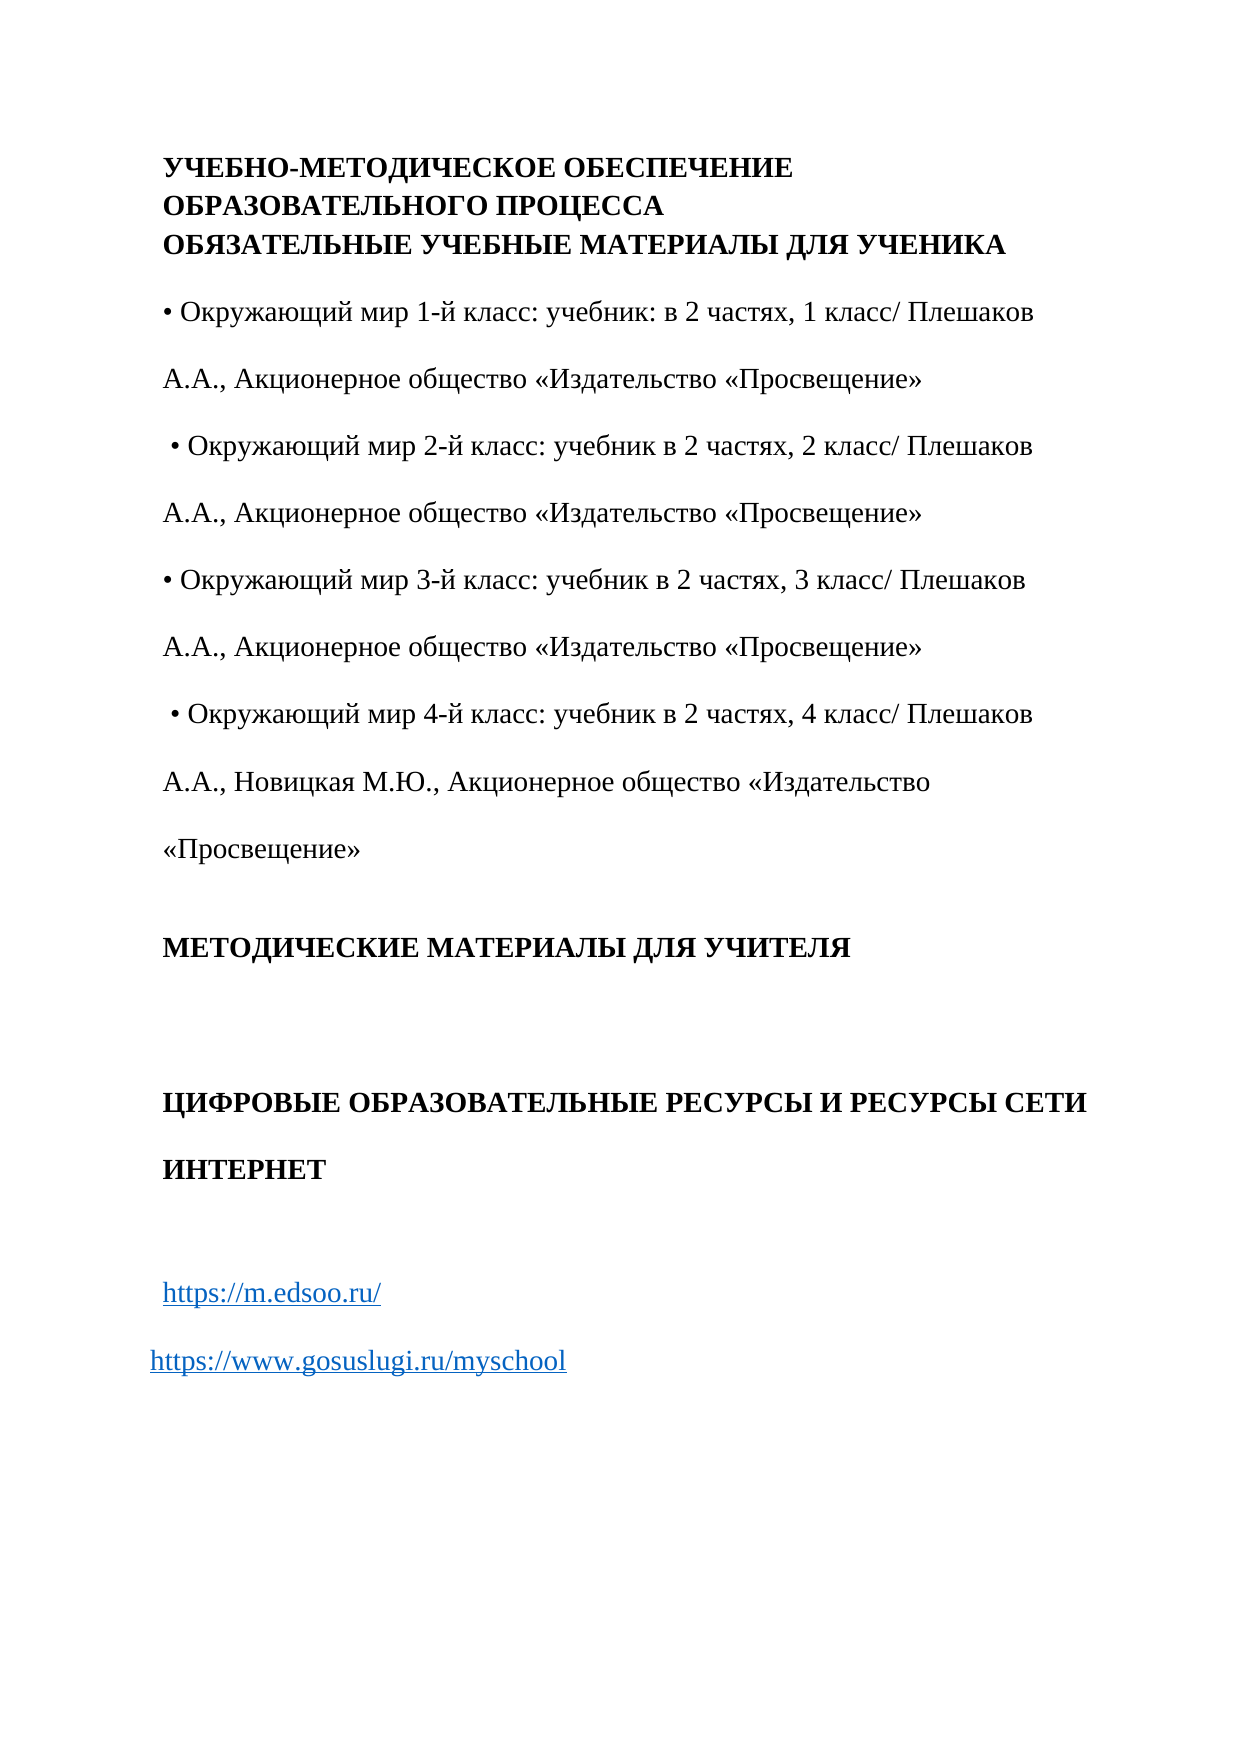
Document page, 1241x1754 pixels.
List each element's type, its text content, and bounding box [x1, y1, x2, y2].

text • Окружающий мир 3-й класс: учебник в 2 частях, 3 класс/ Плешаков А.А., Акционерное общество «Издательство «Просвещение» • Окружающий мир 4-й класс: учебник в 2 частях, 4 класс/ Плешаков А.А., Новицкая М.Ю., Акционерное общество «Издательство «Просвещение»‌​ [162, 562, 1090, 864]
text ЦИФРОВЫЕ ОБРАЗОВАТЕЛЬНЫЕ РЕСУРСЫ И РЕСУРСЫ СЕТИ ИНТЕРНЕТ [162, 1085, 1090, 1186]
text ОБЯЗАТЕЛЬНЫЕ УЧЕБНЫЕ МАТЕРИАЛЫ ДЛЯ УЧЕНИКА [162, 227, 1090, 261]
text • Окружающий мир 1-й класс: учебник: в 2 частях, 1 класс/ Плешаков А.А., Акционерное общество «Издательство «Просвещение» • Окружающий мир 2-й класс: учебник в 2 частях, 2 класс/ Плешаков А.А., Акционерное общество «Издательство «Просвещение» [162, 294, 1090, 529]
text УЧЕБНО-МЕТОДИЧЕСКОЕ ОБЕСПЕЧЕНИЕ ОБРАЗОВАТЕЛЬНОГО ПРОЦЕССА [162, 150, 1090, 222]
text https://www.gosuslugi.ru/myschool [150, 1343, 1090, 1376]
text МЕТОДИЧЕСКИЕ МАТЕРИАЛЫ ДЛЯ УЧИТЕЛЯ [162, 930, 1090, 964]
text https://m.edsoo.ru/ [162, 1276, 1090, 1309]
